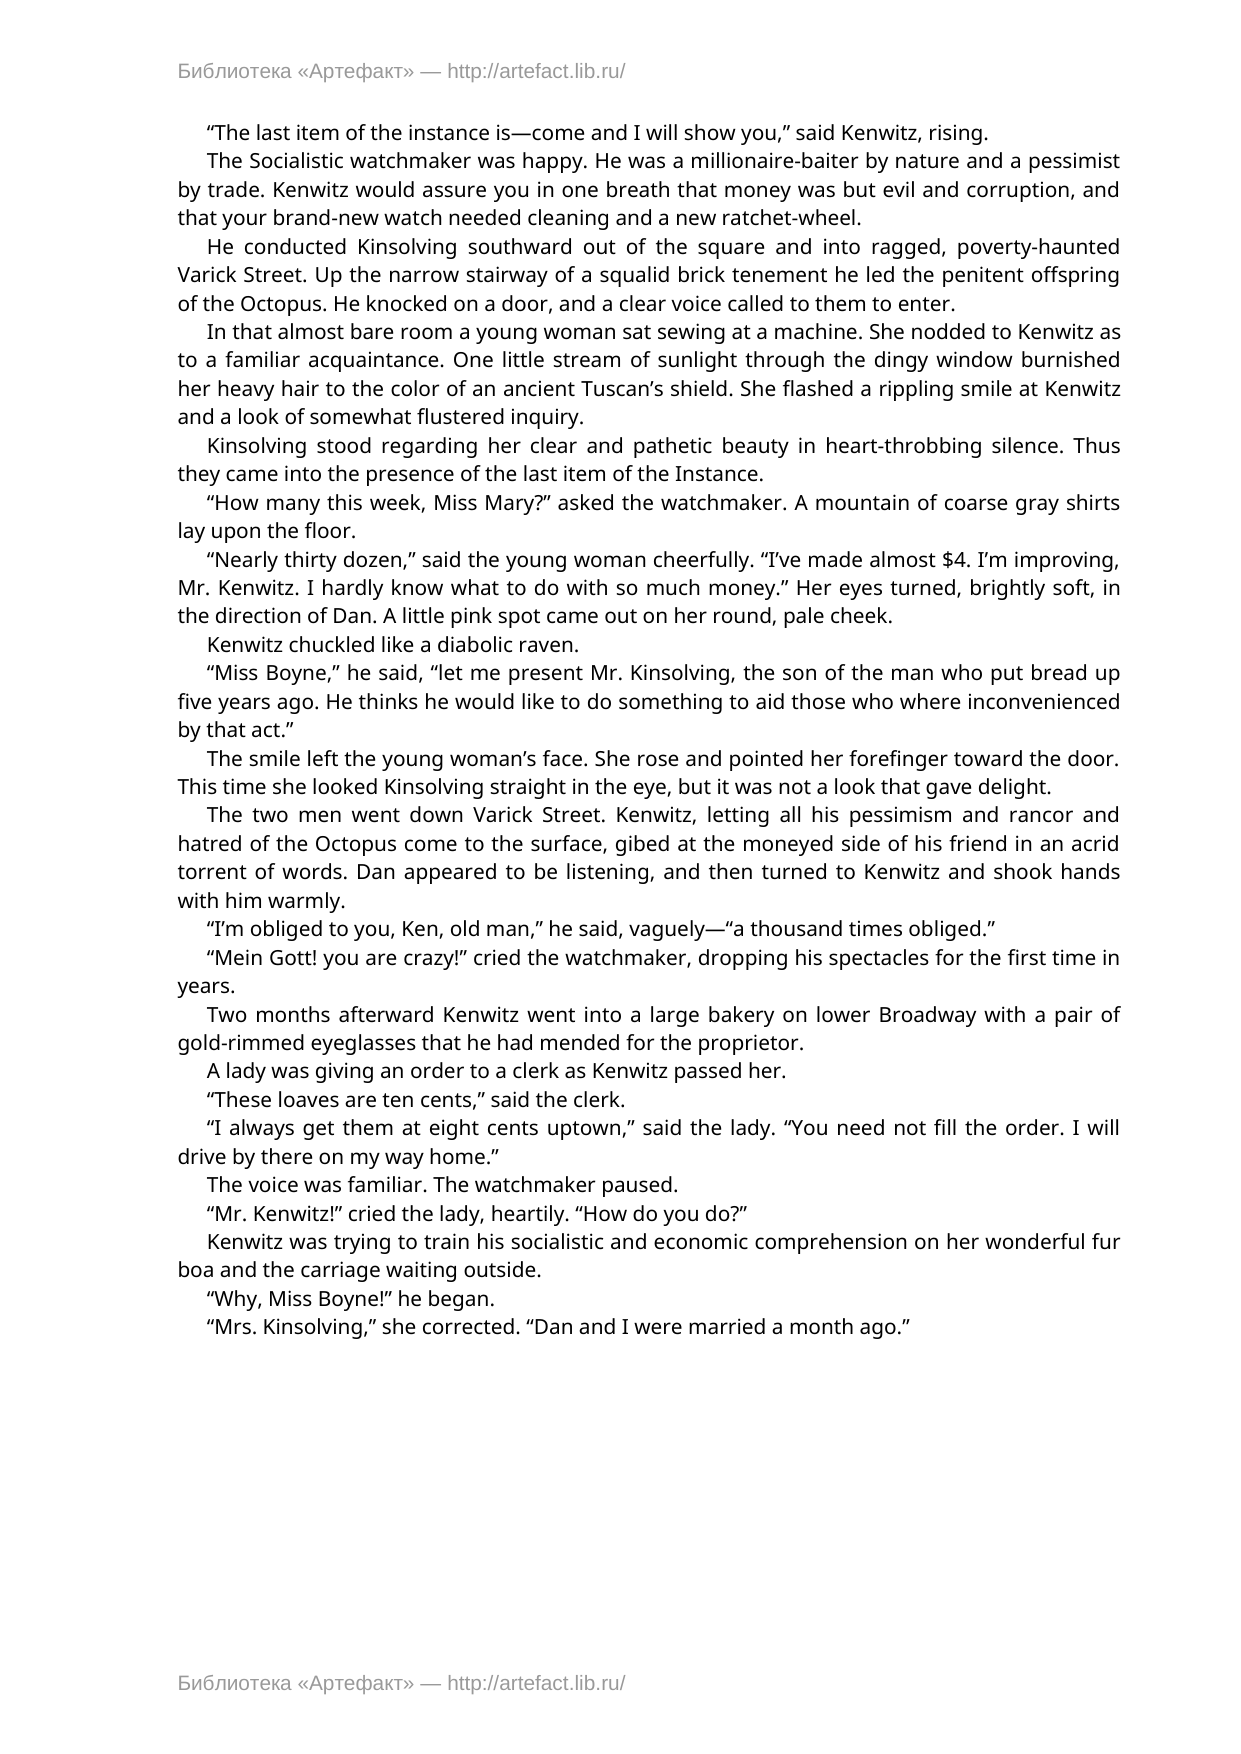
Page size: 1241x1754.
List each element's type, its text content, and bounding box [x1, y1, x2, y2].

text The voice was familiar. The watchmaker paused. [177, 1170, 1122, 1199]
text “Mr. Kenwitz!” cried the lady, heartily. “How do you do?” [177, 1199, 1122, 1227]
text “These loaves are ten cents,” said the clerk. [177, 1085, 1122, 1113]
text Kenwitz chuckled like a diabolic raven. [177, 630, 1122, 658]
text “How many this week, Miss Mary?” asked the watchmaker. A mountain of coarse gray shirts lay upon the floor. [177, 488, 1122, 545]
text He conducted Kinsolving southward out of the square and into ragged, poverty-haunted Varick Street. Up the narrow stairway of a squalid brick tenement he led the penitent offspring of the Octopus. He knocked on a door, and a clear voice called to them to enter. [177, 232, 1122, 317]
text “Why, Miss Boyne!” he began. [177, 1284, 1122, 1312]
text “I’m obliged to you, Ken, old man,” he said, vaguely—“a thousand times obliged.” [177, 914, 1122, 943]
text “Miss Boyne,” he said, “let me present Mr. Kinsolving, the son of the man who put bread up five years ago. He thinks he would like to do something to aid those who where inconvenienced by that act.” [177, 658, 1122, 744]
text Kenwitz was trying to train his socialistic and economic comprehension on her wonderful fur boa and the carriage waiting outside. [177, 1227, 1122, 1284]
text “I always get them at eight cents uptown,” said the lady. “You need not fill the order. I will drive by there on my way home.” [177, 1113, 1122, 1170]
text Kinsolving stood regarding her clear and pathetic beauty in heart-throbbing silence. Thus they came into the presence of the last item of the Instance. [177, 431, 1122, 488]
text The Socialistic watchmaker was happy. He was a millionaire-baiter by nature and a pessimist by trade. Kenwitz would assure you in one breath that money was but evil and corruption, and that your brand-new watch needed cleaning and a new ratchet-wheel. [177, 147, 1122, 232]
text A lady was giving an order to a clerk as Kenwitz passed her. [177, 1057, 1122, 1085]
text “The last item of the instance is—come and I will show you,” said Kenwitz, rising. [177, 118, 1122, 147]
text “Nearly thirty dozen,” said the young woman cheerfully. “I’ve made almost $4. I’m improving, Mr. Kenwitz. I hardly know what to do with so much money.” Her eyes turned, brightly soft, in the direction of Dan. A little pink spot came out on her round, pale cheek. [177, 545, 1122, 630]
text The smile left the young woman’s face. She rose and pointed her forefinger toward the door. This time she looked Kinsolving straight in the eye, but it was not a look that gave delight. [177, 744, 1122, 801]
text “Mrs. Kinsolving,” she corrected. “Dan and I were married a month ago.” [177, 1312, 1122, 1341]
text “Mein Gott! you are crazy!” cried the watchmaker, dropping his spectacles for the first time in years. [177, 943, 1122, 1000]
text The two men went down Varick Street. Kenwitz, letting all his pessimism and rancor and hatred of the Octopus come to the surface, gibed at the moneyed side of his friend in an acrid torrent of words. Dan appeared to be listening, and then turned to Kenwitz and shook hands with him warmly. [177, 801, 1122, 914]
text Two months afterward Kenwitz went into a large bakery on lower Broadway with a pair of gold-rimmed eyeglasses that he had mended for the proprietor. [177, 1000, 1122, 1057]
text In that almost bare room a young woman sat sewing at a machine. She nodded to Kenwitz as to a familiar acquaintance. One little stream of sunlight through the dingy window burnished her heavy hair to the color of an ancient Tuscan’s shield. She flashed a rippling smile at Kenwitz and a look of somewhat flustered inquiry. [177, 317, 1122, 431]
